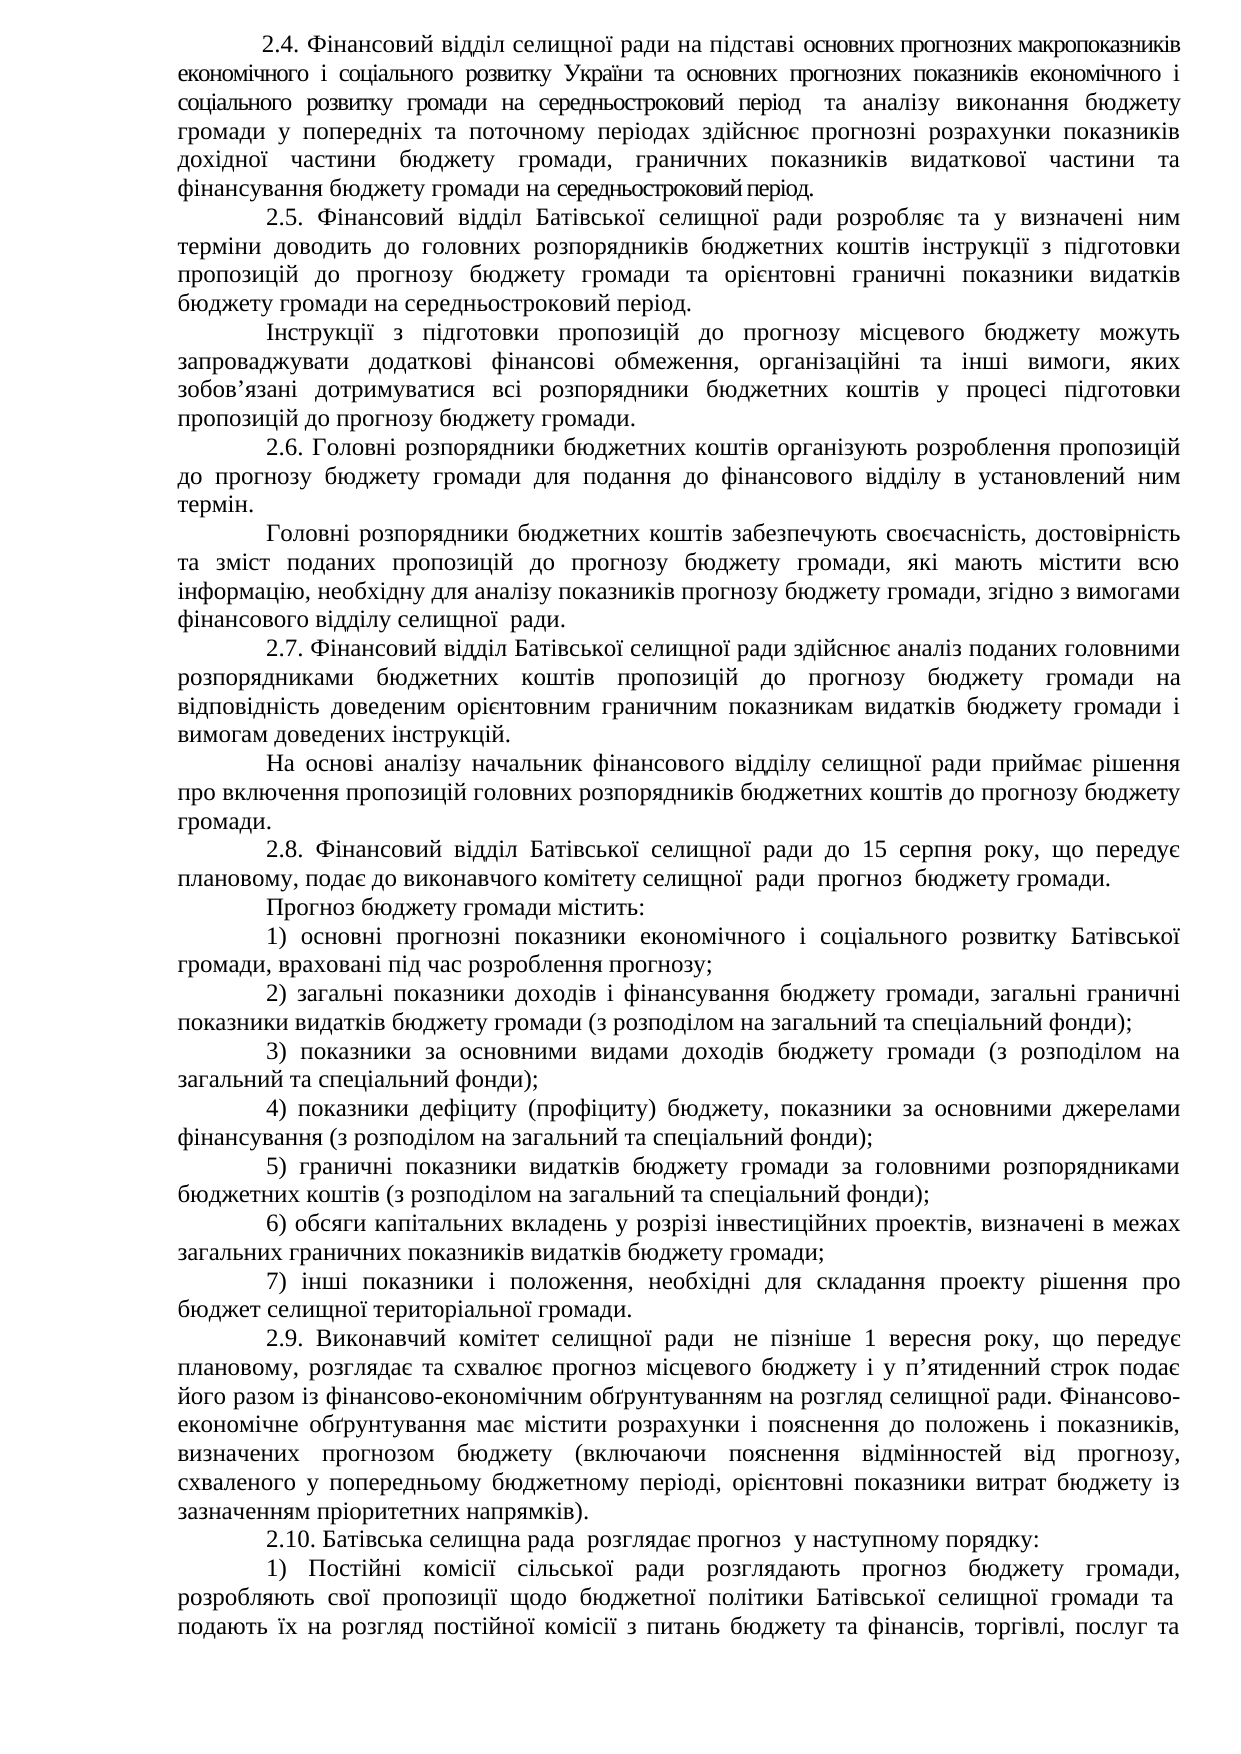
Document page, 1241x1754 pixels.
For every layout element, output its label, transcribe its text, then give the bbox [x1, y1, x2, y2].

text 2.7. Фінансовий відділ Батівської селищної ради здійснює аналіз поданих головними розпорядниками бюджетних коштів пропозицій до прогнозу бюджету громади на відповідність доведеним орієнтовним граничним показникам видатків бюджету громади і вимогам доведених інструкцій. [177, 633, 1181, 748]
text 3) показники за основними видами доходів бюджету громади (з розподілом на загальний та спеціальний фонди); [177, 1036, 1181, 1093]
text 2.4. Фінансовий відділ селищної ради на підставі основних прогнозних макропоказників економічного і соціального розвитку України та основних прогнозних показників економічного і соціального розвитку громади на середньостроковий період та аналізу виконання бюджету громади у попередніх та поточному періодах здійснює прогнозні розрахунки показників дохідної частини бюджету громади, граничних показників видаткової частини та фінансування бюджету громади на середньостроковий період. [177, 29, 1181, 202]
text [177, 1553, 1181, 1639]
text Інструкції з підготовки пропозицій до прогнозу місцевого бюджету можуть запроваджувати додаткові фінансові обмеження, організаційні та інші вимоги, яких зобов’язані дотримуватися всі розпорядники бюджетних коштів у процесі підготовки пропозицій до прогнозу бюджету громади. [177, 317, 1181, 432]
text Головні розпорядники бюджетних коштів забезпечують своєчасність, достовірність та зміст поданих пропозицій до прогнозу бюджету громади, які мають містити всю інформацію, необхідну для аналізу показників прогнозу бюджету громади, згідно з вимогами фінансового відділу селищної ради. [177, 518, 1181, 633]
text 1) основні прогнозні показники економічного і соціального розвитку Батівської громади, враховані під час розроблення прогнозу; [177, 921, 1181, 978]
text 6) обсяги капітальних вкладень у розрізі інвестиційних проектів, визначені в межах загальних граничних показників видатків бюджету громади; [177, 1208, 1181, 1266]
text 5) граничні показники видатків бюджету громади за головними розпорядниками бюджетних коштів (з розподілом на загальний та спеціальний фонди); [177, 1151, 1181, 1208]
text 2.9. Виконавчий комітет селищної ради не пізніше 1 вересня року, що передує плановому, розглядає та схвалює прогноз місцевого бюджету і у п’ятиденний строк подає його разом із фінансово-економічним обґрунтуванням на розгляд селищної ради. Фінансово-економічне обґрунтування має містити розрахунки і пояснення до положень і показників, визначених прогнозом бюджету (включаючи пояснення відмінностей від прогнозу, схваленого у попередньому бюджетному періоді, орієнтовні показники витрат бюджету із зазначенням пріоритетних напрямків). [177, 1323, 1181, 1524]
text 2.5. Фінансовий відділ Батівської селищної ради розробляє та у визначені ним терміни доводить до головних розпорядників бюджетних коштів інструкції з підготовки пропозицій до прогнозу бюджету громади та орієнтовні граничні показники видатків бюджету громади на середньостроковий період. [177, 202, 1181, 317]
text Прогноз бюджету громади містить: [177, 892, 1181, 921]
text 4) показники дефіциту (профіциту) бюджету, показники за основними джерелами фінансування (з розподілом на загальний та спеціальний фонди); [177, 1093, 1181, 1151]
text На основі аналізу начальник фінансового відділу селищної ради приймає рішення про включення пропозицій головних розпорядників бюджетних коштів до прогнозу бюджету громади. [177, 748, 1181, 834]
text 2) загальні показники доходів і фінансування бюджету громади, загальні граничні показники видатків бюджету громади (з розподілом на загальний та спеціальний фонди); [177, 978, 1181, 1036]
text 2.6. Головні розпорядники бюджетних коштів організують розроблення пропозицій до прогнозу бюджету громади для подання до фінансового відділу в установлений ним термін. [177, 432, 1181, 518]
text 2.10. Батівська селищна рада розглядає прогноз у наступному порядку: [177, 1524, 1181, 1553]
text 2.8. Фінансовий відділ Батівської селищної ради до 15 серпня року, що передує плановому, подає до виконавчого комітету селищної ради прогноз бюджету громади. [177, 834, 1181, 892]
text 7) інші показники і положення, необхідні для складання проекту рішення про бюджет селищної територіальної громади. [177, 1266, 1181, 1323]
